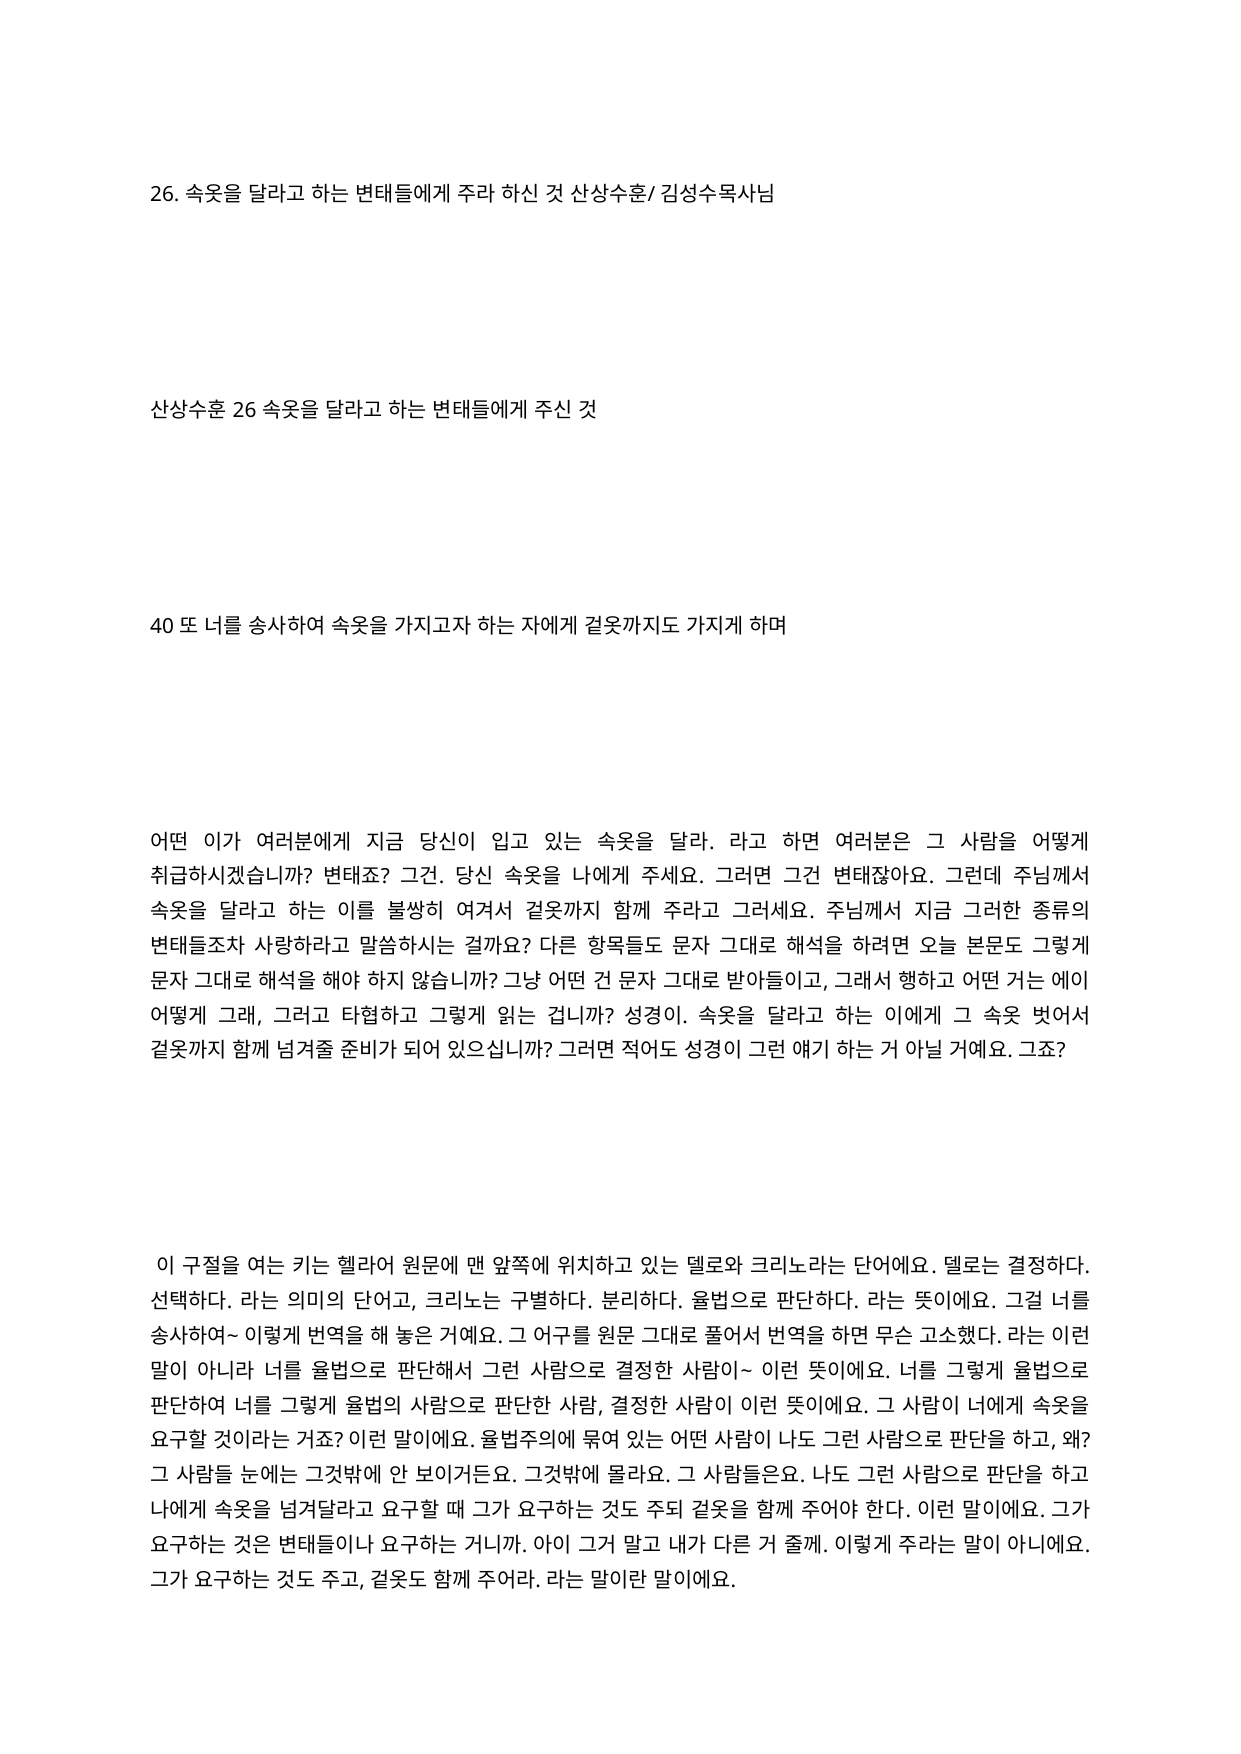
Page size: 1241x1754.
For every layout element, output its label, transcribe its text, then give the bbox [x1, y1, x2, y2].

text 어떤 이가 여러분에게 지금 당신이 입고 있는 속옷을 달라. 라고 하면 여러분은 그 사람을 어떻게 취급하시겠습니까? 변태죠? 그건. 당신 속옷을 나에게 주세요. 그러면 그건 변태잖아요. 그런데 주님께서 속옷을 달라고 하는 이를 불쌍히 여겨서 겉옷까지 함께 주라고 그러세요. 주님께서 지금 그러한 종류의 변태들조차 사랑하라고 말씀하시는 걸까요? 다른 항목들도 문자 그대로 해석을 하려면 오늘 본문도 그렇게 문자 그대로 해석을 해야 하지 않습니까? 그냥 어떤 건 문자 그대로 받아들이고, 그래서 행하고 어떤 거는 에이 어떻게 그래, 그러고 타협하고 그렇게 읽는 겁니까? 성경이. 속옷을 달라고 하는 이에게 그 속옷 벗어서 겉옷까지 함께 넘겨줄 준비가 되어 있으십니까? 그러면 적어도 성경이 그런 얘기 하는 거 아닐 거예요. 그죠? [150, 825, 1090, 1064]
text 26. 속옷을 달라고 하는 변태들에게 주라 하신 것 산상수훈/ 김성수목사님 [150, 177, 1090, 207]
text 산상수훈 26 속옷을 달라고 하는 변태들에게 주신 것 [150, 393, 1090, 423]
text 이 구절을 여는 키는 헬라어 원문에 맨 앞쪽에 위치하고 있는 델로와 크리노라는 단어에요. 델로는 결정하다. 선택하다. 라는 의미의 단어고, 크리노는 구별하다. 분리하다. 율법으로 판단하다. 라는 뜻이에요. 그걸 너를 송사하여~ 이렇게 번역을 해 놓은 거예요. 그 어구를 원문 그대로 풀어서 번역을 하면 무슨 고소했다. 라는 이런 말이 아니라 너를 율법으로 판단해서 그런 사람으로 결정한 사람이~ 이런 뜻이에요. 너를 그렇게 율법으로 판단하여 너를 그렇게 율법의 사람으로 판단한 사람, 결정한 사람이 이런 뜻이에요. 그 사람이 너에게 속옷을 요구할 것이라는 거죠? 이런 말이에요. 율법주의에 묶여 있는 어떤 사람이 나도 그런 사람으로 판단을 하고, 왜? 그 사람들 눈에는 그것밖에 안 보이거든요. 그것밖에 몰라요. 그 사람들은요. 나도 그런 사람으로 판단을 하고 나에게 속옷을 넘겨달라고 요구할 때 그가 요구하는 것도 주되 겉옷을 함께 주어야 한다. 이런 말이에요. 그가 요구하는 것은 변태들이나 요구하는 거니까. 아이 그거 말고 내가 다른 거 줄께. 이렇게 주라는 말이 아니에요. 그가 요구하는 것도 주고, 겉옷도 함께 주어라. 라는 말이란 말이에요. [150, 1250, 1090, 1593]
text 40 또 너를 송사하여 속옷을 가지고자 하는 자에게 겉옷까지도 가지게 하며 [150, 609, 1090, 639]
